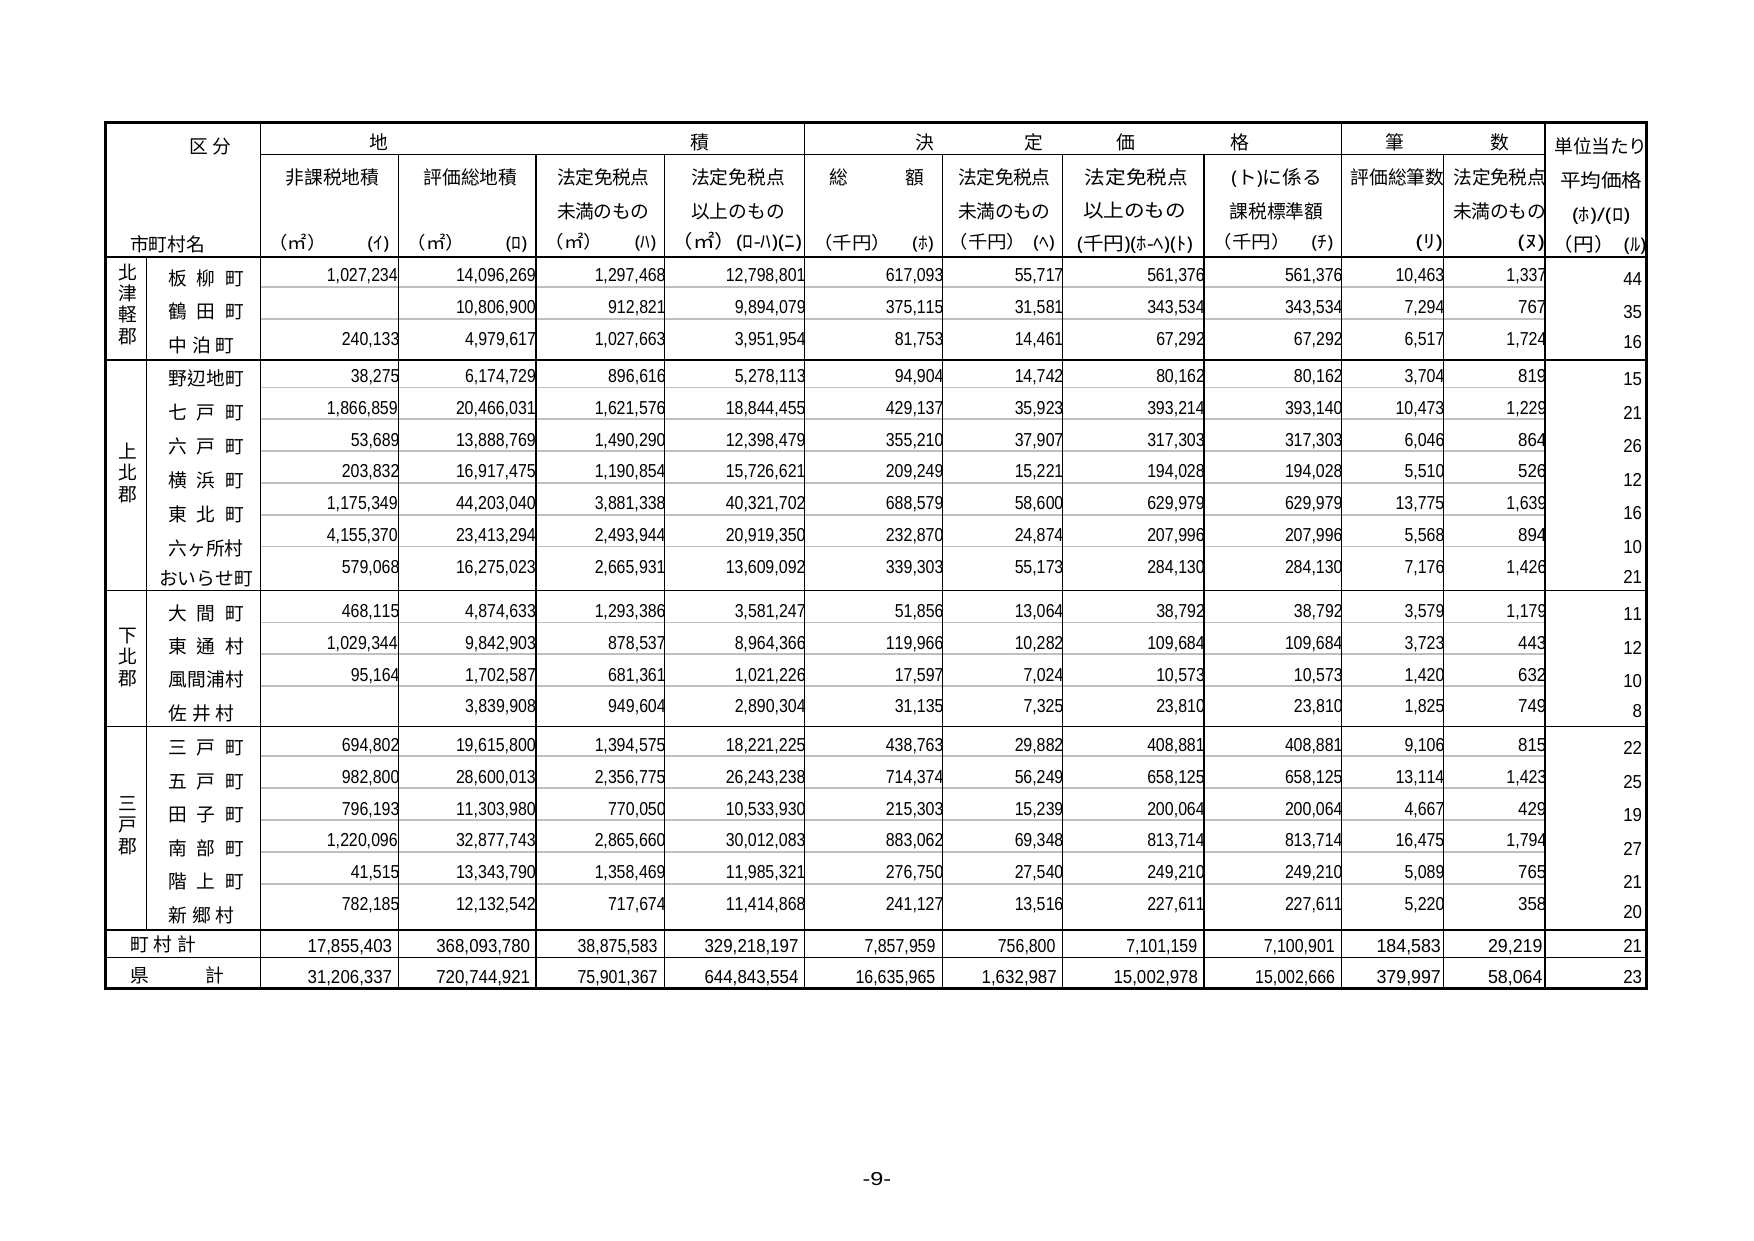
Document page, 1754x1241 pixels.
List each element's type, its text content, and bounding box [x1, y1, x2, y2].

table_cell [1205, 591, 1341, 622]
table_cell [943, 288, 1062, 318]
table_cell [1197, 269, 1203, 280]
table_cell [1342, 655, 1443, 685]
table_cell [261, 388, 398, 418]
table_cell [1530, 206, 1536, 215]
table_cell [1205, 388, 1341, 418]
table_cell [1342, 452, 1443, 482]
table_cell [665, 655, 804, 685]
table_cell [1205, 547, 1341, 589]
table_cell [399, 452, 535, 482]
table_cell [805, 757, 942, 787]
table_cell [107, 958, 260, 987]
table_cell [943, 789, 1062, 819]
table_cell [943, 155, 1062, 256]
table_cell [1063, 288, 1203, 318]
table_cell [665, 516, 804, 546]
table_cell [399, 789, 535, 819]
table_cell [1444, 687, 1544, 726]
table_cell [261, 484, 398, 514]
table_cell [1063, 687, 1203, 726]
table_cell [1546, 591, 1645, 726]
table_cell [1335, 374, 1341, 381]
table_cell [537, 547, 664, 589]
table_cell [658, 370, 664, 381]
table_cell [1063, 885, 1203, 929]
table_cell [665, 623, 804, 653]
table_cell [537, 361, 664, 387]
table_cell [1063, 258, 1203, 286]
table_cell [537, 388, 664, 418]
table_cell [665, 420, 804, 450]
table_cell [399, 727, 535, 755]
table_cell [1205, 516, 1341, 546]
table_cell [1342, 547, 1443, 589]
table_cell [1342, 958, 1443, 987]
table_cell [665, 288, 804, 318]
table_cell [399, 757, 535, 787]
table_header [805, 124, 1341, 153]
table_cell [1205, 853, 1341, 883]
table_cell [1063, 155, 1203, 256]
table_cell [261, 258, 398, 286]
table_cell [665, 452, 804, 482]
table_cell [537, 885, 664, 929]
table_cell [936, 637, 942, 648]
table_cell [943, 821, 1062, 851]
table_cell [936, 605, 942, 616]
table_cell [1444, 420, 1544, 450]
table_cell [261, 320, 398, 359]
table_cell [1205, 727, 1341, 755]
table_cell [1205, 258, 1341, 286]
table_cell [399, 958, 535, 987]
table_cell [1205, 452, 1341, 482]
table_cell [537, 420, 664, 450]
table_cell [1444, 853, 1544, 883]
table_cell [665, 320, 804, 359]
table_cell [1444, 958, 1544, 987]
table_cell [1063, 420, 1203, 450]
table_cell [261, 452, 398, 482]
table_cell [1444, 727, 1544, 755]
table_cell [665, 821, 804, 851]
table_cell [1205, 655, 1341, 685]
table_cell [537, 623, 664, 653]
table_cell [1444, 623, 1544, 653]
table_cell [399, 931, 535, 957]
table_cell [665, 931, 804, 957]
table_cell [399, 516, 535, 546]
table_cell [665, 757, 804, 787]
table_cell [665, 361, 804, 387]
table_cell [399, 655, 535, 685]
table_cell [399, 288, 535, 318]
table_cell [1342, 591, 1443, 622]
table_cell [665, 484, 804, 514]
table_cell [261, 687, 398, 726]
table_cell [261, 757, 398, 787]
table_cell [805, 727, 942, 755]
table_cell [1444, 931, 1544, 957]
text -9- [363, 1168, 1390, 1189]
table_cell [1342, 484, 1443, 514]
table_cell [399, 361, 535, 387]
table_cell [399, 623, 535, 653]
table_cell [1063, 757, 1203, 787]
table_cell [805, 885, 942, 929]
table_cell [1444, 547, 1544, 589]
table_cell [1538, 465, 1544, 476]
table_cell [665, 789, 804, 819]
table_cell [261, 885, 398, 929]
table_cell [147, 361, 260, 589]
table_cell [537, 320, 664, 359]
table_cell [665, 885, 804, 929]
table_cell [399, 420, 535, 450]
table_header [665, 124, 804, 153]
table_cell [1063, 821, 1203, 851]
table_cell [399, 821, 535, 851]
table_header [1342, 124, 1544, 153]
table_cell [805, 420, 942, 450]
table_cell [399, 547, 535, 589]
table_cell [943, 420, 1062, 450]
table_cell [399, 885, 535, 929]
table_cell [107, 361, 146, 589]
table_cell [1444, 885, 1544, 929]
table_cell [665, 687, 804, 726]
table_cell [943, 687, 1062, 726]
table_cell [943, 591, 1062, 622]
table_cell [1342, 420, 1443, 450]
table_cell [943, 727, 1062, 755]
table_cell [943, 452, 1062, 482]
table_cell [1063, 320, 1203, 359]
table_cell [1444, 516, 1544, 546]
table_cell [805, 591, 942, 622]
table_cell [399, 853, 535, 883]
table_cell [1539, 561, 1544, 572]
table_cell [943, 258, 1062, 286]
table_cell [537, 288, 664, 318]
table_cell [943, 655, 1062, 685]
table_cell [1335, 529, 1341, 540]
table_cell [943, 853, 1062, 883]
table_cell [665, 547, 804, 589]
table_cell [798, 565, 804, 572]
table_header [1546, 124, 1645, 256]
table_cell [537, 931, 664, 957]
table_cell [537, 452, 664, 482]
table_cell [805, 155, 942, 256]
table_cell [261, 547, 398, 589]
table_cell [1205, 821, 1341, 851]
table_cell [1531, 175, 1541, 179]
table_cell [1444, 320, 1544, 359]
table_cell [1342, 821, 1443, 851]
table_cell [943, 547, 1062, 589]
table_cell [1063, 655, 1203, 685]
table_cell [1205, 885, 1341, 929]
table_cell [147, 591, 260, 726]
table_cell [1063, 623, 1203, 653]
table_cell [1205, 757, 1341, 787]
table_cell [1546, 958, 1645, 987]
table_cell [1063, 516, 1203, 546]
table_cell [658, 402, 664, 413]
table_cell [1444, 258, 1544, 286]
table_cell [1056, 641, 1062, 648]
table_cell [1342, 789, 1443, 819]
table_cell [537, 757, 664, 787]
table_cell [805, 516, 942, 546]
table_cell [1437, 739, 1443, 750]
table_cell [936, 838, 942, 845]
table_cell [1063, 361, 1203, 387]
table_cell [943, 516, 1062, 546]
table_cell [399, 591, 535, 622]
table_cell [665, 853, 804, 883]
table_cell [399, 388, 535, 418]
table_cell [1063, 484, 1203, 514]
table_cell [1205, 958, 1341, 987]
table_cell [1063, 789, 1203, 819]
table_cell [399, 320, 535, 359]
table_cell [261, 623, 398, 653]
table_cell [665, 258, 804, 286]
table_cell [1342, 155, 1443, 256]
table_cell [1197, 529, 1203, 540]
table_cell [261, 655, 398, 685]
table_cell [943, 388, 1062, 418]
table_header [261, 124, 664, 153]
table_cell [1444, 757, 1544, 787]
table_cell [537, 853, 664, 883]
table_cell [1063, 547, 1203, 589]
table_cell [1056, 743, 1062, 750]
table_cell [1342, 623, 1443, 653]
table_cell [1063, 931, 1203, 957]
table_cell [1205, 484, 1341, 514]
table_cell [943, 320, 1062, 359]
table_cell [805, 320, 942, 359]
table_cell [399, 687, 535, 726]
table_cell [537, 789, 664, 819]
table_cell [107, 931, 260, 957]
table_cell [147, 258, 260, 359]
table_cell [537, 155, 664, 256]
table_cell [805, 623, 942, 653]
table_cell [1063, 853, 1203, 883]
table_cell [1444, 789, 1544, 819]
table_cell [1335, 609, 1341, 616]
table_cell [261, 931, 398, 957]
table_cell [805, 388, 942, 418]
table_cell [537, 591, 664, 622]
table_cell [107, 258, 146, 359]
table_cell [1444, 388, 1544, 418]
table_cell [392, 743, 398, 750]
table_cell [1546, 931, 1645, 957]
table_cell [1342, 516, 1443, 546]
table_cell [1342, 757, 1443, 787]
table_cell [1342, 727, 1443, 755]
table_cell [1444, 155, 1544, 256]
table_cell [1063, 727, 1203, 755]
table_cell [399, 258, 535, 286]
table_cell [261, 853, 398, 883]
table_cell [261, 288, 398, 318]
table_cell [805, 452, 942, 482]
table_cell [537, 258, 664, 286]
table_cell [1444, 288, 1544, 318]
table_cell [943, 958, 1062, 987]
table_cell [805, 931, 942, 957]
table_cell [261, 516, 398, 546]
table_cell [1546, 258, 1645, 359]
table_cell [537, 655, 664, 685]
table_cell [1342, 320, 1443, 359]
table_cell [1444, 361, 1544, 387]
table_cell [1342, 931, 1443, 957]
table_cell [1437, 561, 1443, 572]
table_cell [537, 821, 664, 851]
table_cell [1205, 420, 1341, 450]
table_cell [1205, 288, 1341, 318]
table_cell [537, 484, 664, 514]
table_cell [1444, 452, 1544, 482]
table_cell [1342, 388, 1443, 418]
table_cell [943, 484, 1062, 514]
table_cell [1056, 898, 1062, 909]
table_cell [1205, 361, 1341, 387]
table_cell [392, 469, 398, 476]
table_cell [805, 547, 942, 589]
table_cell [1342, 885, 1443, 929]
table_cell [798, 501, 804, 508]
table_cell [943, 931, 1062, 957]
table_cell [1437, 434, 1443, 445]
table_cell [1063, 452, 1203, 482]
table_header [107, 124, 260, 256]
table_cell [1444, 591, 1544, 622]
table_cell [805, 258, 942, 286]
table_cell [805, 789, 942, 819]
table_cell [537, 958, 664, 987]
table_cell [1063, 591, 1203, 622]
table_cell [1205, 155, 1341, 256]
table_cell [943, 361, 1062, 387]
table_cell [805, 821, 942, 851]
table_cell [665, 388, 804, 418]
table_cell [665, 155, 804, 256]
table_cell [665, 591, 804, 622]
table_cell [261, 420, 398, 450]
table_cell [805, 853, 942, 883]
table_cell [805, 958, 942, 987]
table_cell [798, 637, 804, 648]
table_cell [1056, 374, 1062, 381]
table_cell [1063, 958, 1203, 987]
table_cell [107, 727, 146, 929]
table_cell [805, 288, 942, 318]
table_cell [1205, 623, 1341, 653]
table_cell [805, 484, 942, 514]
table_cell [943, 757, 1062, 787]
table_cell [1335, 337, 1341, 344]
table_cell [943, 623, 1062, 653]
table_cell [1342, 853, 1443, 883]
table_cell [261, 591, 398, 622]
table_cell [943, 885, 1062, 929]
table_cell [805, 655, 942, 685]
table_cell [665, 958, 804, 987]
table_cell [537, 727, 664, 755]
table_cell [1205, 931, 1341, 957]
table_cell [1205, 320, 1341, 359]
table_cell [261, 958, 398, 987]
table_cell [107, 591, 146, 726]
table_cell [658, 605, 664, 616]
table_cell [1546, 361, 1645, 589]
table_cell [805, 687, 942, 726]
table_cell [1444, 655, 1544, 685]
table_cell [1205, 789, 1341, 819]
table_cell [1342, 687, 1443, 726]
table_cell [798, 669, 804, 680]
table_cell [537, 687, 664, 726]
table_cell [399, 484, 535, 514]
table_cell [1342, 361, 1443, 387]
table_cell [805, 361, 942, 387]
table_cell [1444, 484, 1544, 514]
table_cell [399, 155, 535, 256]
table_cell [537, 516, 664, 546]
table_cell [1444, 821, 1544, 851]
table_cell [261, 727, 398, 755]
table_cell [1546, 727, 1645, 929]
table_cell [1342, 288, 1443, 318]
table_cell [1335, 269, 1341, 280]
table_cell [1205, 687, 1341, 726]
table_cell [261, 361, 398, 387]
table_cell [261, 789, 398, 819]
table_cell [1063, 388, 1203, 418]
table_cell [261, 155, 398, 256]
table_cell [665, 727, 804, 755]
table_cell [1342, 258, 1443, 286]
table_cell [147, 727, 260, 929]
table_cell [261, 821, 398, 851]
